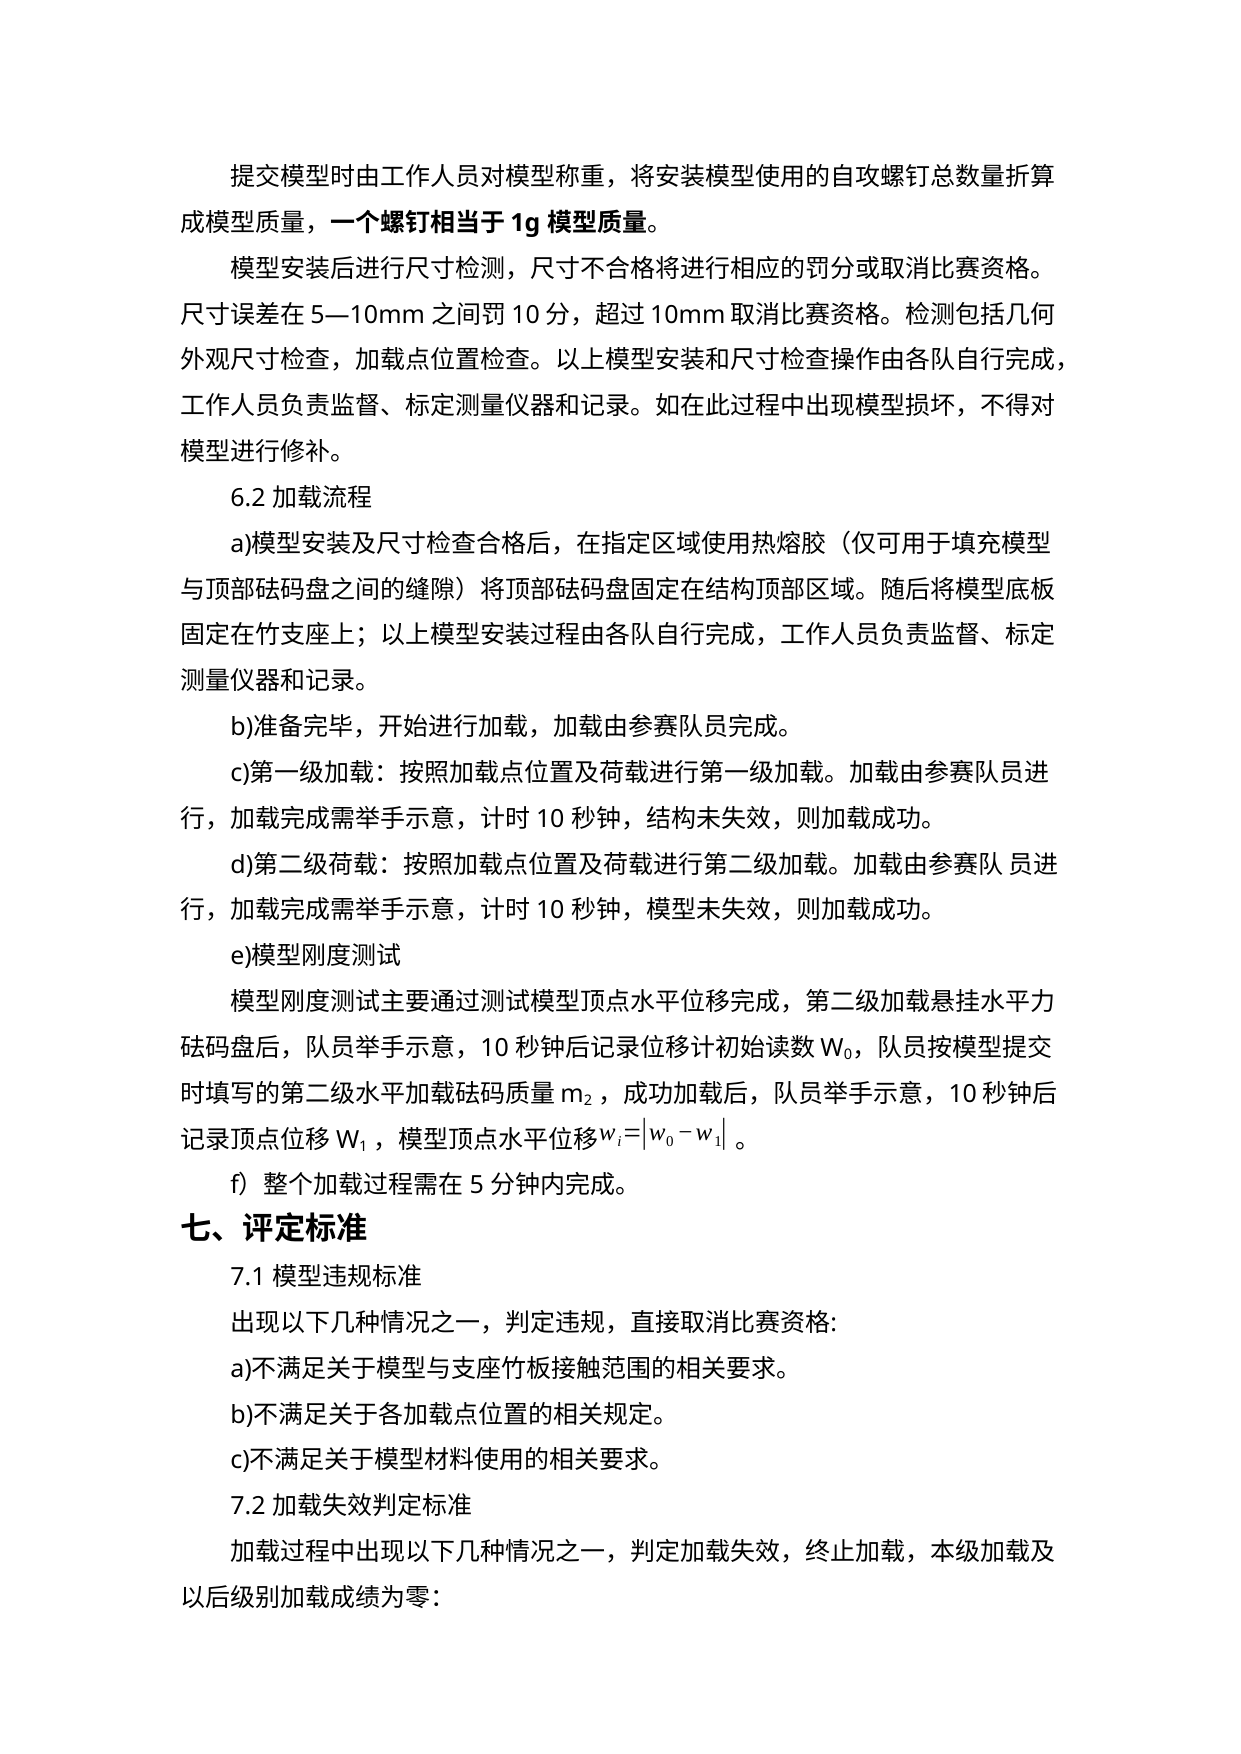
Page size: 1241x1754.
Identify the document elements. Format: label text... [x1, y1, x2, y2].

text 6.2 加载流程 [180, 470, 1061, 516]
text 加载过程中出现以下几种情况之一，判定加载失效，终止加载，本级加载及以后级别加载成绩为零： [180, 1524, 1061, 1616]
text 模型刚度测试主要通过测试模型顶点水平位移完成，第二级加载悬挂水平力砝码盘后，队员举手示意，10 秒钟后记录位移计初始读数W0，队员按模型提交时填写的第二级水平加载砝码质量m2 ，成功加载后，队员举手示意，10秒钟后记录顶点位移 W1 ，模型顶点水平位移 。 [180, 974, 1061, 1157]
text c)不满足关于模型材料使用的相关要求。 [180, 1432, 1061, 1478]
text 出现以下几种情况之一，判定违规，直接取消比赛资格: [180, 1295, 1061, 1341]
text 7.2 加载失效判定标准 [180, 1478, 1061, 1524]
text b)准备完毕，开始进行加载，加载由参赛队员完成。 [180, 699, 1061, 745]
text e)模型刚度测试 [180, 928, 1061, 974]
text d)第二级荷载：按照加载点位置及荷载进行第二级加载。加载由参赛队 员进行，加载完成需举手示意，计时 10 秒钟，模型未失效，则加载成功。 [180, 836, 1061, 928]
text b)不满足关于各加载点位置的相关规定。 [180, 1386, 1061, 1432]
text f）整个加载过程需在 5 分钟内完成。 [180, 1157, 1061, 1203]
text 7.1 模型违规标准 [180, 1249, 1061, 1295]
text 模型安装后进行尺寸检测，尺寸不合格将进行相应的罚分或取消比赛资格。尺寸误差在5—10mm 之间罚10分，超过10mm取消比赛资格。检测包括几何外观尺寸检查，加载点位置检查。以上模型安装和尺寸检查操作由各队自行完成，工作人员负责监督、标定测量仪器和记录。如在此过程中出现模型损坏，不得对模型进行修补。 [180, 241, 1061, 470]
text a)不满足关于模型与支座竹板接触范围的相关要求。 [180, 1341, 1061, 1386]
text 提交模型时由工作人员对模型称重，将安装模型使用的自攻螺钉总数量折算成模型质量，一个螺钉相当于1g 模型质量。 [180, 149, 1061, 241]
text 七、评定标准 [180, 1203, 1061, 1249]
text a)模型安装及尺寸检查合格后，在指定区域使用热熔胶（仅可用于填充模型与顶部砝码盘之间的缝隙）将顶部砝码盘固定在结构顶部区域。随后将模型底板固定在竹支座上；以上模型安装过程由各队自行完成，工作人员负责监督、标定测量仪器和记录。 [180, 516, 1061, 699]
text c)第一级加载：按照加载点位置及荷载进行第一级加载。加载由参赛队员进行，加载完成需举手示意，计时 10 秒钟，结构未失效，则加载成功。 [180, 745, 1061, 836]
